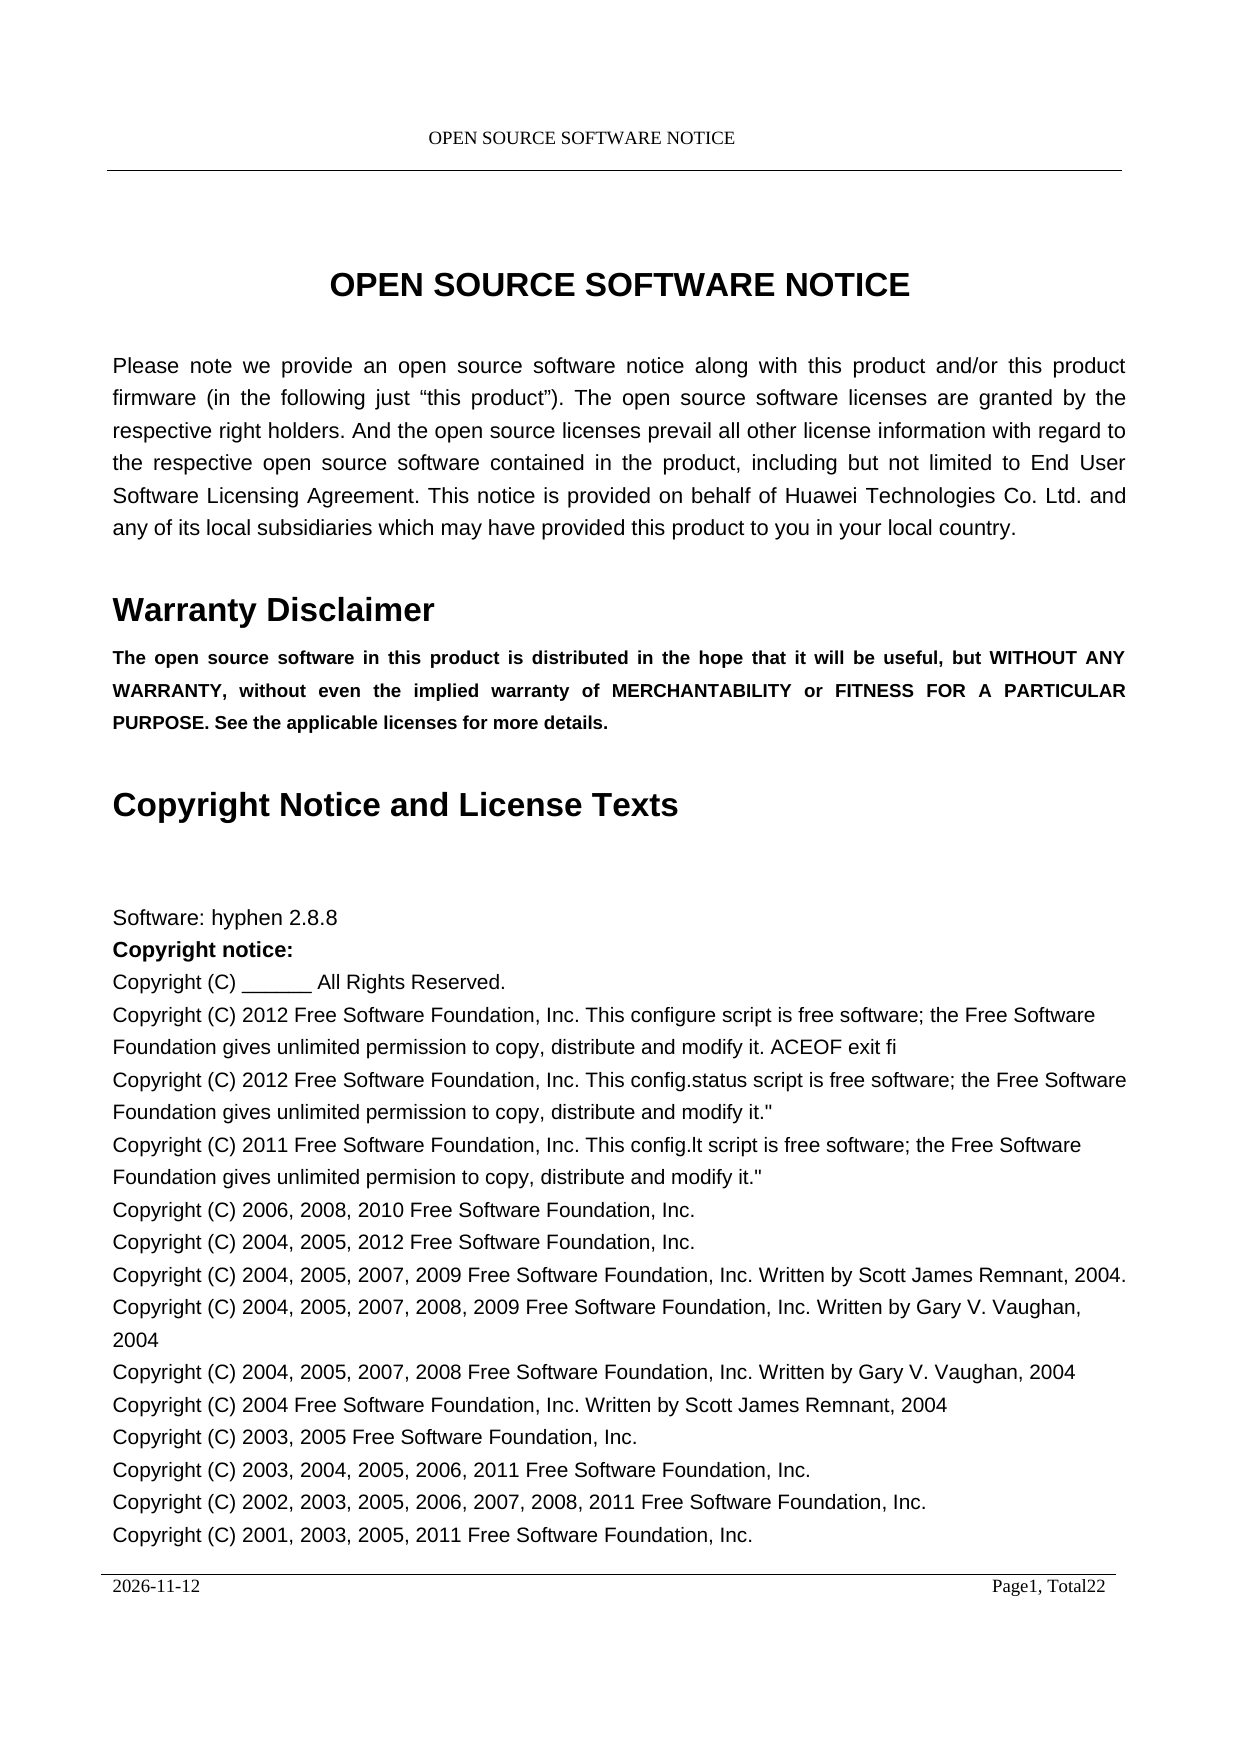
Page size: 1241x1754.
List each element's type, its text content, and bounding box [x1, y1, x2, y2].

text Copyright (C) 2012 Free Software Foundation, Inc. This config.status script is free software; the Free Software Foundation gives unlimited permission to copy, distribute and modify it." [112, 1063, 1128, 1128]
text Warranty Disclaimer [112, 576, 1128, 641]
text Please note we provide an open source software notice along with this product and/or this product firmware (in the following just “this product”). The open source software licenses are granted by the respective right holders. And the open source licenses prevail all other license information with regard to the respective open source software contained in the product, including but not limited to End User Software Licensing Agreement. This notice is provided on behalf of Huawei Technologies Co. Ltd. and any of its local subsidiaries which may have provided this product to you in your local country. [112, 349, 1128, 544]
text OPEN SOURCE SOFTWARE NOTICE [112, 251, 1128, 316]
text Copyright (C) 2001, 2003, 2005, 2011 Free Software Foundation, Inc. [112, 1518, 1128, 1551]
text Copyright (C) 2004, 2005, 2007, 2008, 2009 Free Software Foundation, Inc. Written by Gary V. Vaughan, 2004 [112, 1291, 1128, 1356]
text Copyright (C) 2003, 2004, 2005, 2006, 2011 Free Software Foundation, Inc. [112, 1453, 1128, 1486]
text Copyright (C) 2002, 2003, 2005, 2006, 2007, 2008, 2011 Free Software Foundation, Inc. [112, 1486, 1128, 1518]
text Copyright (C) 2012 Free Software Foundation, Inc. This configure script is free software; the Free Software Foundation gives unlimited permission to copy, distribute and modify it. ACEOF exit fi [112, 998, 1128, 1063]
text Copyright (C) 2004, 2005, 2012 Free Software Foundation, Inc. [112, 1226, 1128, 1258]
text Copyright (C) 2003, 2005 Free Software Foundation, Inc. [112, 1421, 1128, 1453]
text Copyright Notice and License Texts [112, 771, 1128, 836]
text Copyright (C) 2006, 2008, 2010 Free Software Foundation, Inc. [112, 1193, 1128, 1226]
text Copyright notice: [112, 933, 1128, 966]
text Copyright (C) 2011 Free Software Foundation, Inc. This config.lt script is free software; the Free Software Foundation gives unlimited permision to copy, distribute and modify it." [112, 1128, 1128, 1193]
text Copyright (C) ______ All Rights Reserved. [112, 966, 1128, 998]
text Copyright (C) 2004 Free Software Foundation, Inc. Written by Scott James Remnant, 2004 [112, 1388, 1128, 1421]
text Copyright (C) 2004, 2005, 2007, 2008 Free Software Foundation, Inc. Written by Gary V. Vaughan, 2004 [112, 1356, 1128, 1388]
text Copyright (C) 2004, 2005, 2007, 2009 Free Software Foundation, Inc. Written by Scott James Remnant, 2004. [112, 1258, 1128, 1291]
text The open source software in this product is distributed in the hope that it will be useful, but WITHOUT ANY WARRANTY, without even the implied warranty of MERCHANTABILITY or FITNESS FOR A PARTICULAR PURPOSE. See the applicable licenses for more details. [112, 641, 1128, 739]
text Software: hyphen 2.8.8 [112, 901, 1128, 933]
